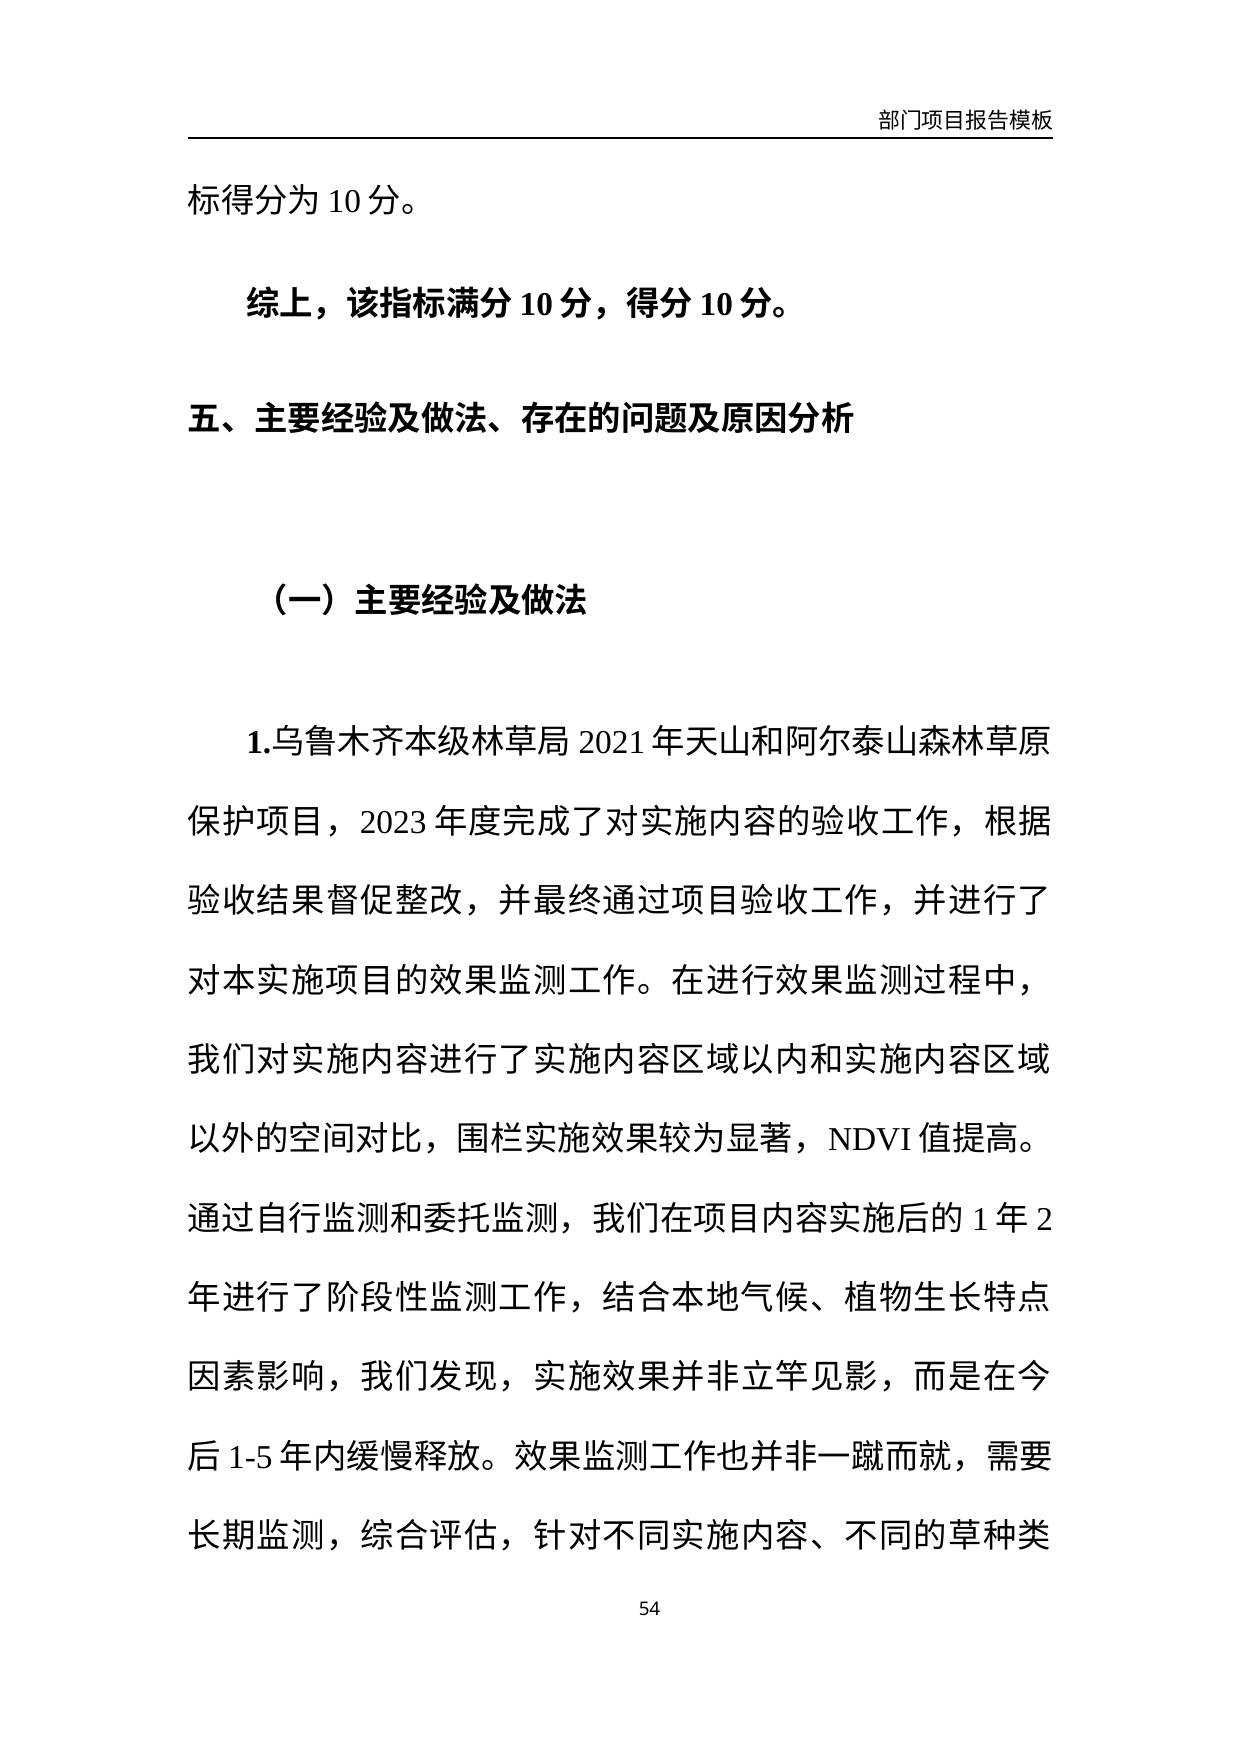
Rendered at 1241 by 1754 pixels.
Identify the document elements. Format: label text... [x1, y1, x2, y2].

text 综上，该指标满分10分，得分10分。 [187, 262, 1053, 341]
subtitle 五、主要经验及做法、存在的问题及原因分析 [187, 376, 1053, 456]
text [187, 158, 1053, 238]
subtitle （一）主要经验及做法 [187, 558, 1053, 637]
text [187, 700, 1053, 1573]
